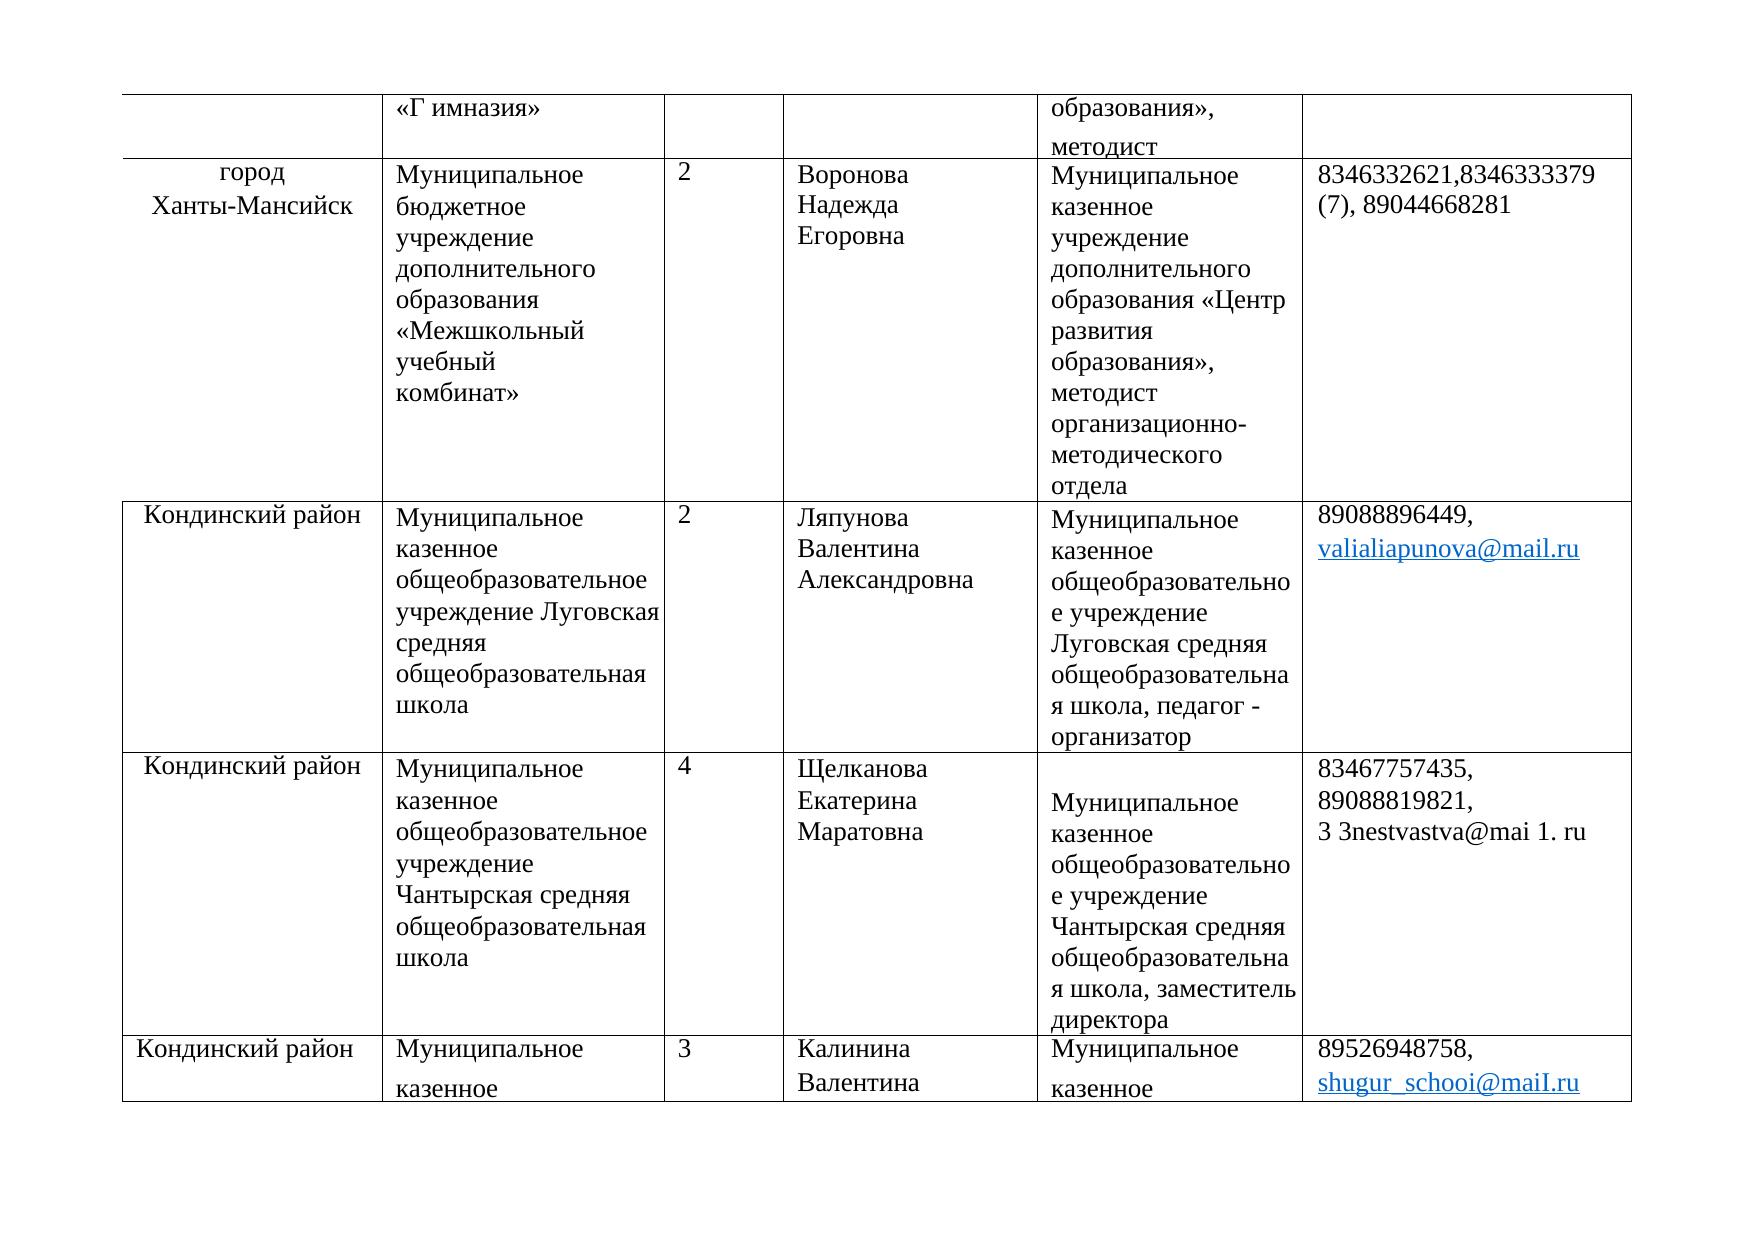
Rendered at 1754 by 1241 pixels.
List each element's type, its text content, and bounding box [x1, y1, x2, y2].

table_cell Муниципальное казенное общеобразовательно е учреждение Луговская средняя общеобразовательна я школа, педагог - организатор [1038, 502, 1302, 752]
table_cell Кондинский район [123, 753, 382, 1035]
table_header образования», методист [1038, 95, 1302, 158]
table_cell 89088896449, valialiapunova@mail.ru [1303, 502, 1631, 752]
table_cell Калинина Валентина [784, 1036, 1037, 1101]
table_cell Ляпунова Валентина Александровна [784, 502, 1037, 752]
table_cell Щелканова Екатерина Маратовна [784, 753, 1037, 1035]
table_cell Муниципальное казенное учреждение дополнительного образования «Центр развития образования», методист организационно- методического отдела [1038, 159, 1302, 501]
table_cell Кондинский район [123, 1036, 382, 1101]
table_cell Муниципальное казенное общеобразовательно е учреждение Чантырская средняя общеобразовательна я школа, заместитель директора [1038, 753, 1302, 1035]
table_header [784, 95, 1037, 158]
table_cell город Ханты-Мансийск [122, 158, 382, 501]
table_cell Муниципальное казенное общеобразовательное учреждение Чантырская средняя общеобразовательная школа [383, 753, 664, 1035]
table_cell Воронова Надежда Егоровна [784, 159, 1037, 501]
table_header «Г имназия» [383, 95, 664, 158]
table_cell 2 [665, 159, 783, 501]
table_header [665, 95, 783, 158]
table_header [122, 95, 382, 158]
table_cell 4 [665, 753, 783, 1035]
table_cell Муниципальное казенное общеобразовательное учреждение Луговская средняя общеобразовательная школа [383, 502, 664, 752]
table_cell Муниципальное казенное [1038, 1036, 1302, 1101]
table_cell Муниципальное бюджетное учреждение дополнительного образования «Межшкольный учебный комбинат» [383, 159, 664, 501]
table_cell 83467757435, 89088819821, 3 3nestvastva@mai 1. ru [1303, 753, 1631, 1035]
table_cell 8346332621,8346333379 (7), 89044668281 [1303, 159, 1631, 501]
table_cell 89526948758, shugur_schooi@maiI.ru [1303, 1036, 1631, 1101]
table_cell 2 [665, 502, 783, 752]
table_cell Муниципальное казенное [383, 1036, 664, 1101]
table_cell 3 [665, 1036, 783, 1101]
table_header [1303, 95, 1631, 158]
table_cell Кондинский район [123, 502, 382, 752]
